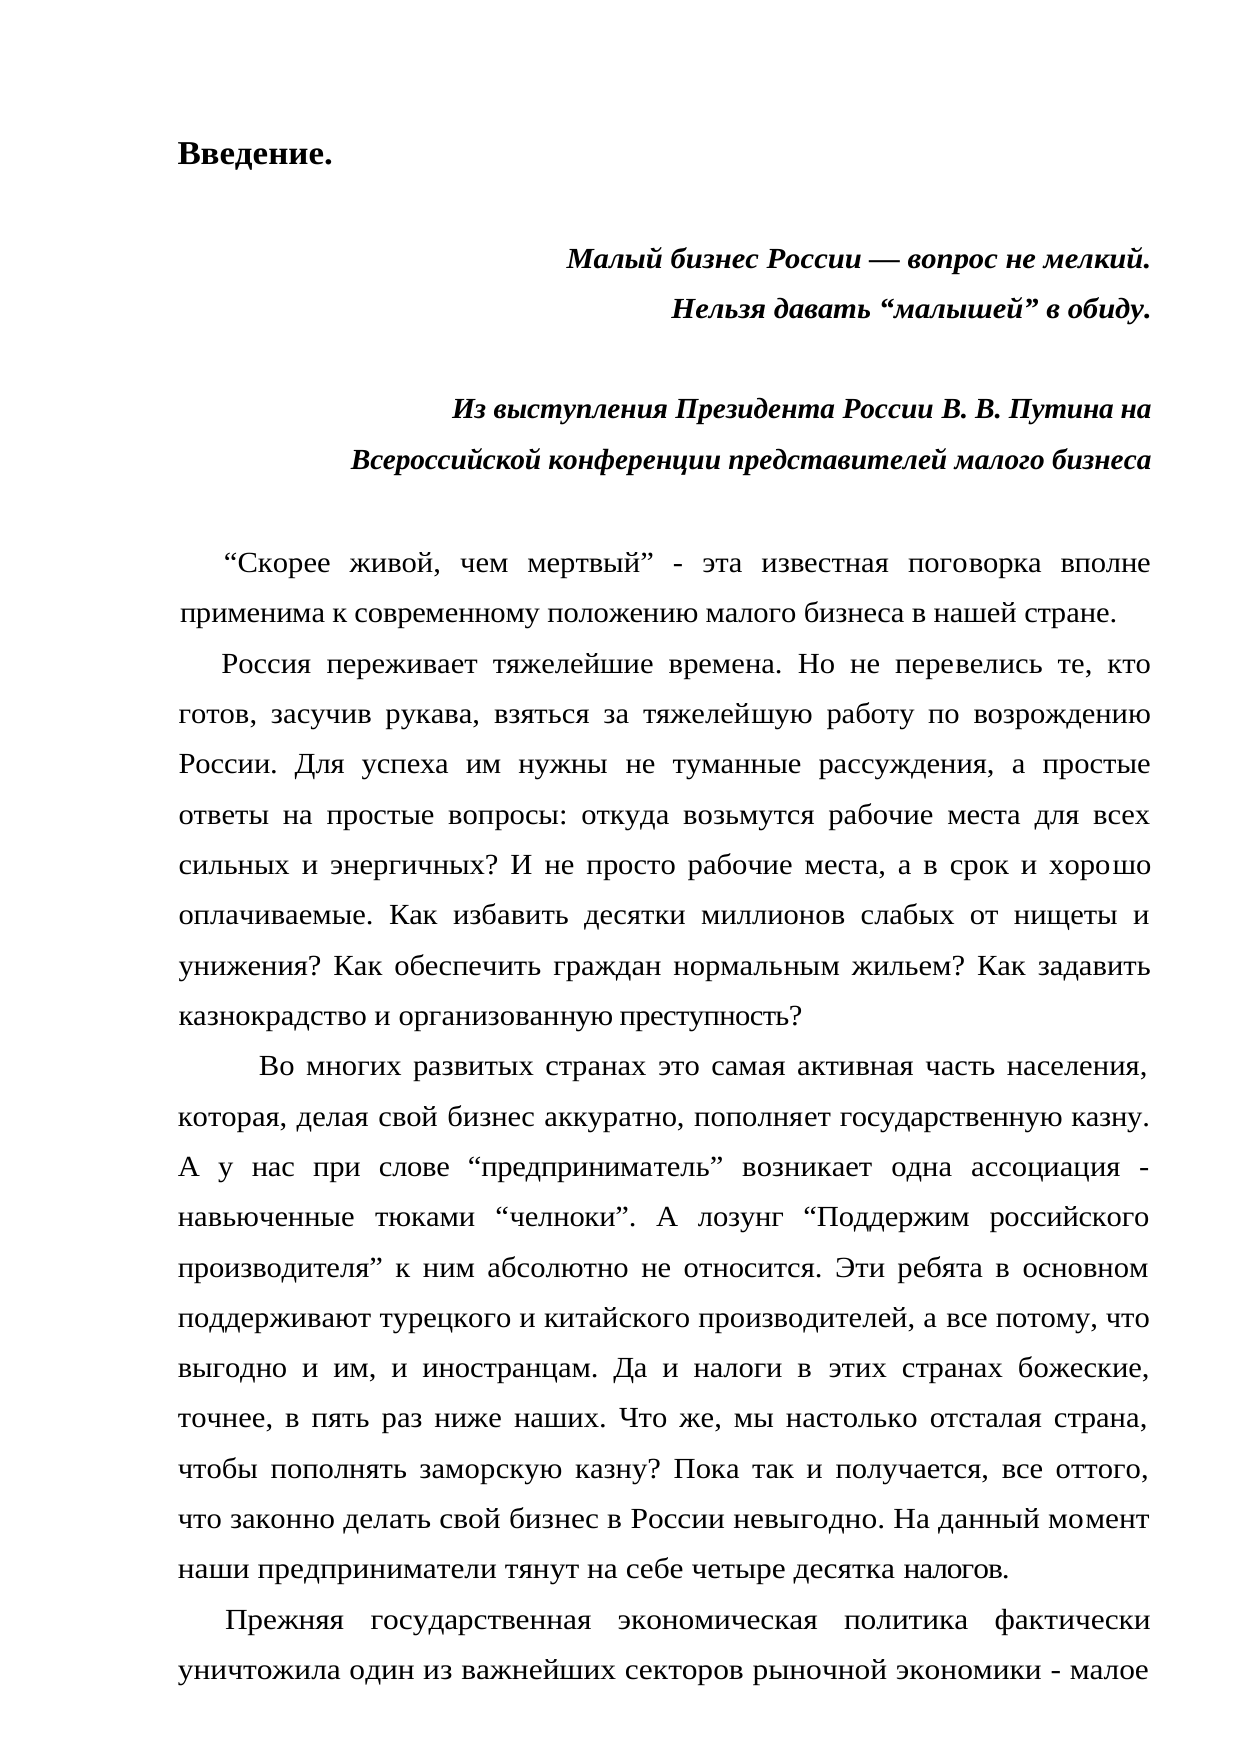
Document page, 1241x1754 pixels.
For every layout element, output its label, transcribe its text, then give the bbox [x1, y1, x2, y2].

text Во многих развитых странах это самая активная часть населения, которая, делая свой бизнес аккуратно, пополняет государственную казну. А у нас при слове “предприниматель” возникает одна ассоциация - навьюченные тюками “челноки”. А лозунг “Поддержим российского производителя” к ним абсолютно не относится. Эти ребята в основном поддерживают турецкого и китайского производителей, а все потому, что выгодно и им, и иностранцам. Да и налоги в этих странах божеские, точнее, в пять раз ниже наших. Что же, мы настолько отсталая страна, чтобы пополнять заморскую казну? Пока так и получается, все оттого, что законно делать свой бизнес в России невыгодно. На данный момент наши предприниматели тянут на себе четыре десятка налогов. [178, 1048, 1149, 1585]
text Введение. [177, 133, 1152, 171]
text Нельзя давать “малышей” в обиду. [177, 291, 1152, 324]
text Малый бизнес России — вопрос не мелкий. [177, 241, 1152, 274]
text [178, 1602, 1151, 1686]
text “Скорее живой, чем мертвый” - эта известная поговорка вполне применима к современному положению малого бизнеса в нашей стране. [180, 545, 1151, 629]
text Из выступления Президента России В. В. Путина на [177, 392, 1152, 425]
text Россия переживает тяжелейшие времена. Но не перевелись те, кто готов, засучив рукава, взяться за тяжелейшую работу по возрождению России. Для успеха им нужны не туманные рассуждения, а простые ответы на простые вопросы: откуда возьмутся рабочие места для всех сильных и энергичных? И не просто рабочие места, а в срок и хорошо оплачиваемые. Как избавить десятки миллионов слабых от нищеты и унижения? Как обеспечить граждан нормальным жильем? Как задавить казнокрадство и организованную преступность? [178, 646, 1151, 1032]
text Всероссийской конференции представителей малого бизнеса [177, 442, 1152, 476]
